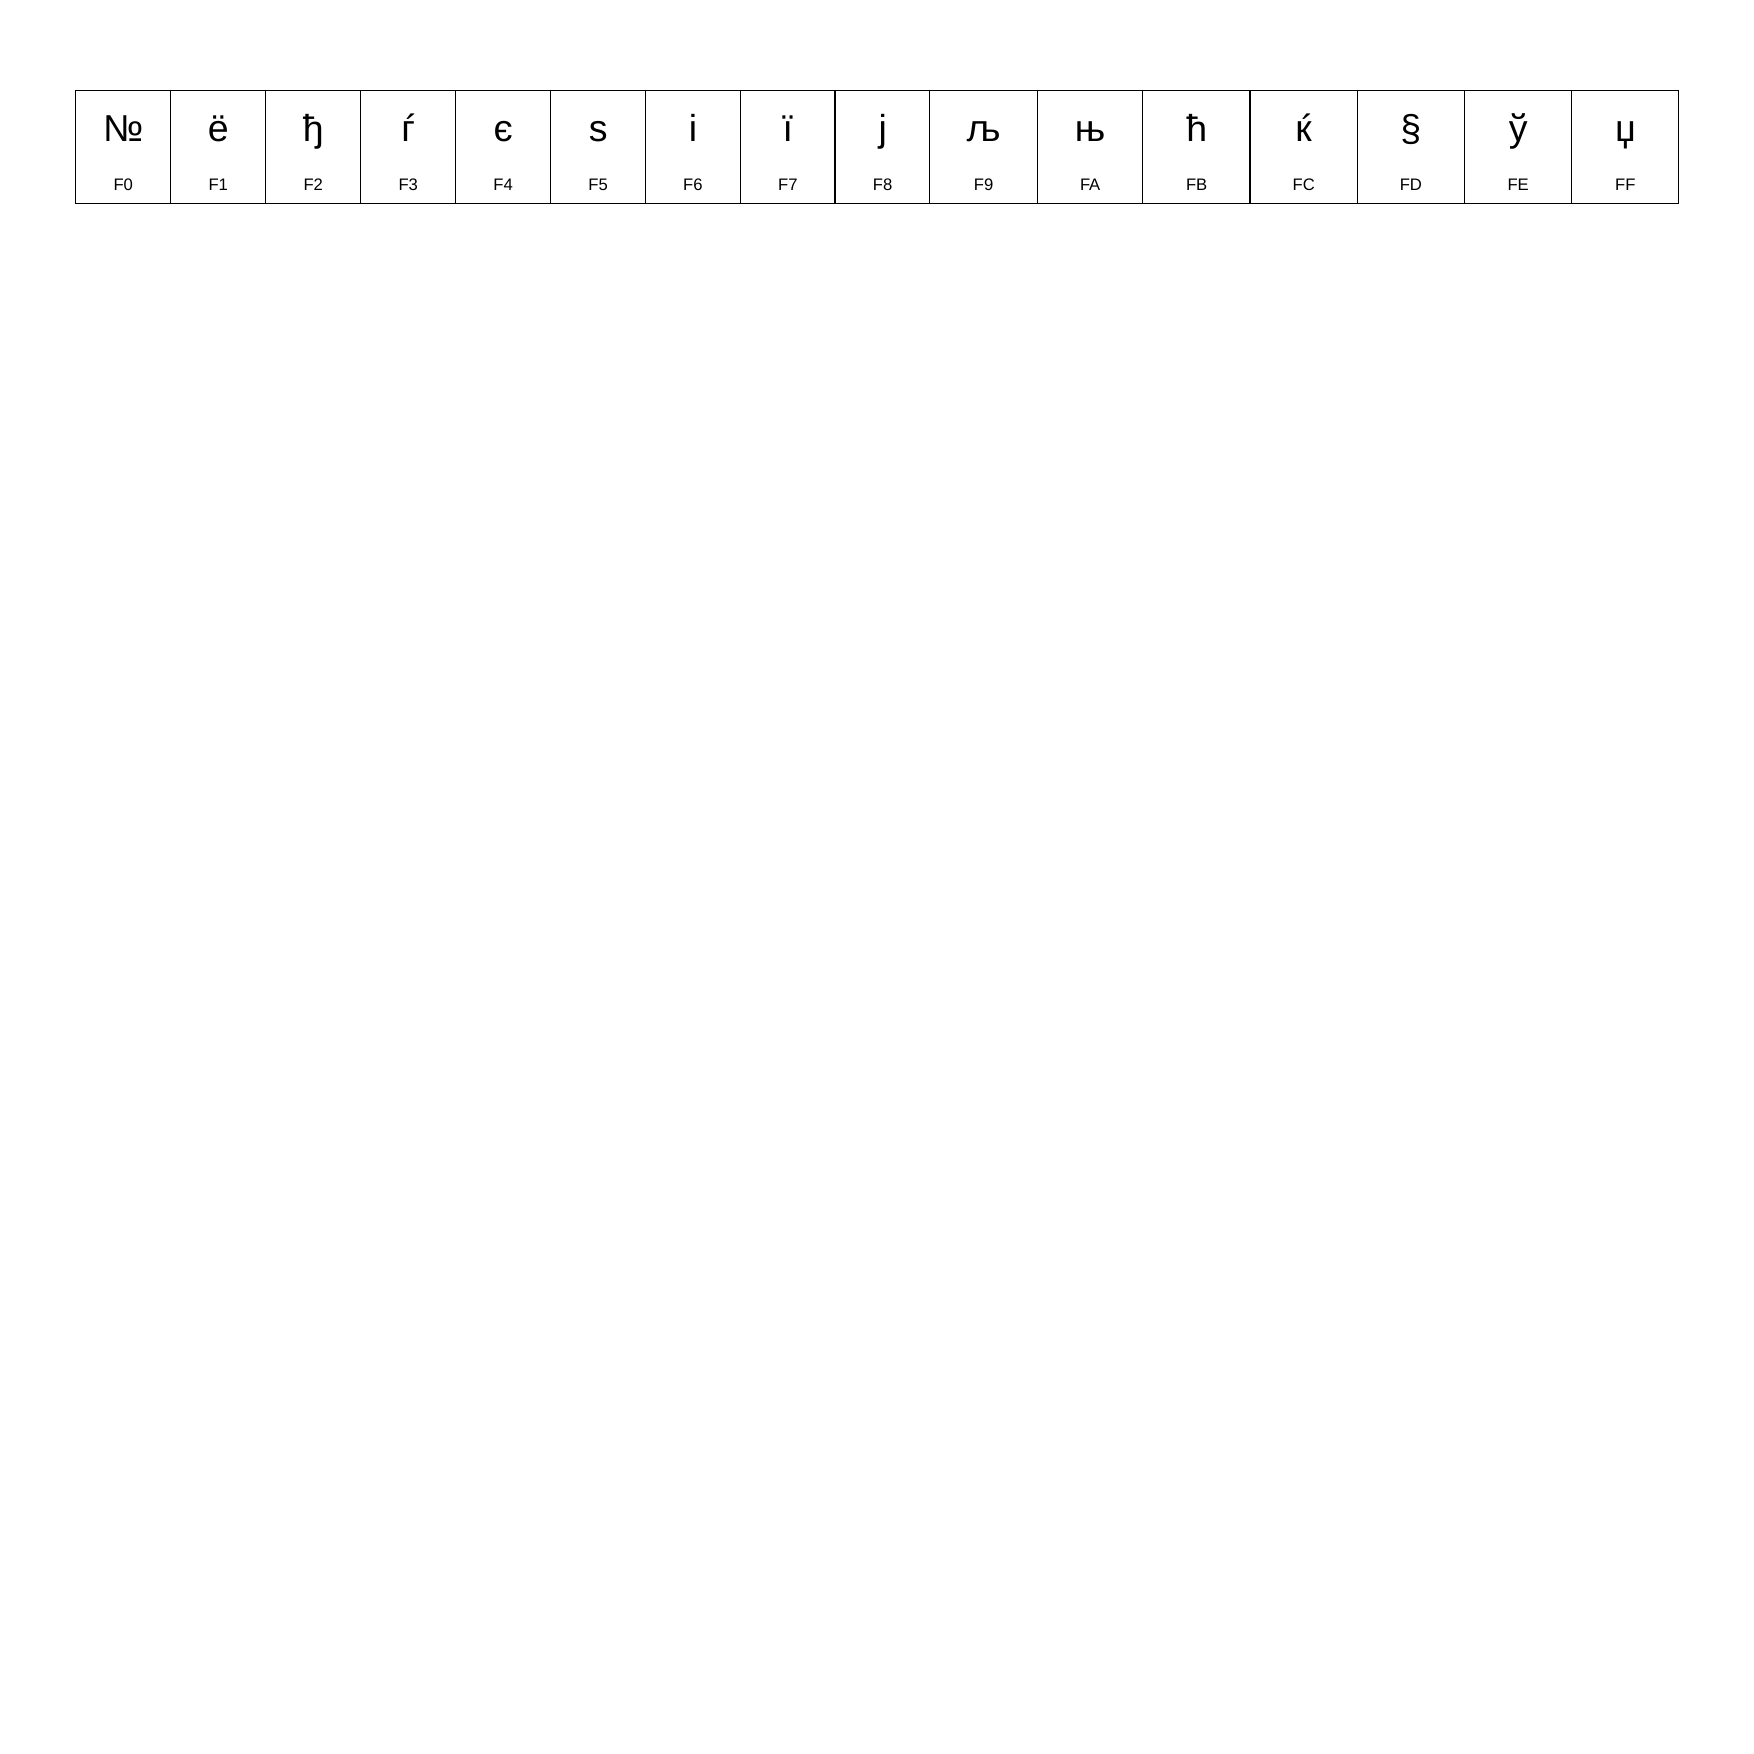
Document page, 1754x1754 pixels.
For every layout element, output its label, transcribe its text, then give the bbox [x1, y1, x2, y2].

table_cell ё F1 [171, 91, 265, 203]
table_cell њ FA [1038, 91, 1142, 203]
table_cell ў FE [1465, 91, 1571, 203]
table_cell є F4 [456, 91, 550, 203]
table_cell ћ FB [1143, 91, 1249, 203]
table_cell ѓ F3 [361, 91, 455, 203]
table_cell і F6 [646, 91, 740, 203]
table_cell љ F9 [930, 91, 1037, 203]
table_cell ќ FC [1251, 91, 1357, 203]
table_cell ї F7 [741, 91, 834, 203]
table_cell џ FF [1572, 91, 1678, 203]
table_cell ѕ F5 [551, 91, 645, 203]
table_cell № F0 [76, 91, 170, 203]
table_cell ђ F2 [266, 91, 360, 203]
table_cell ј F8 [836, 91, 929, 203]
table_cell § FD [1358, 91, 1464, 203]
